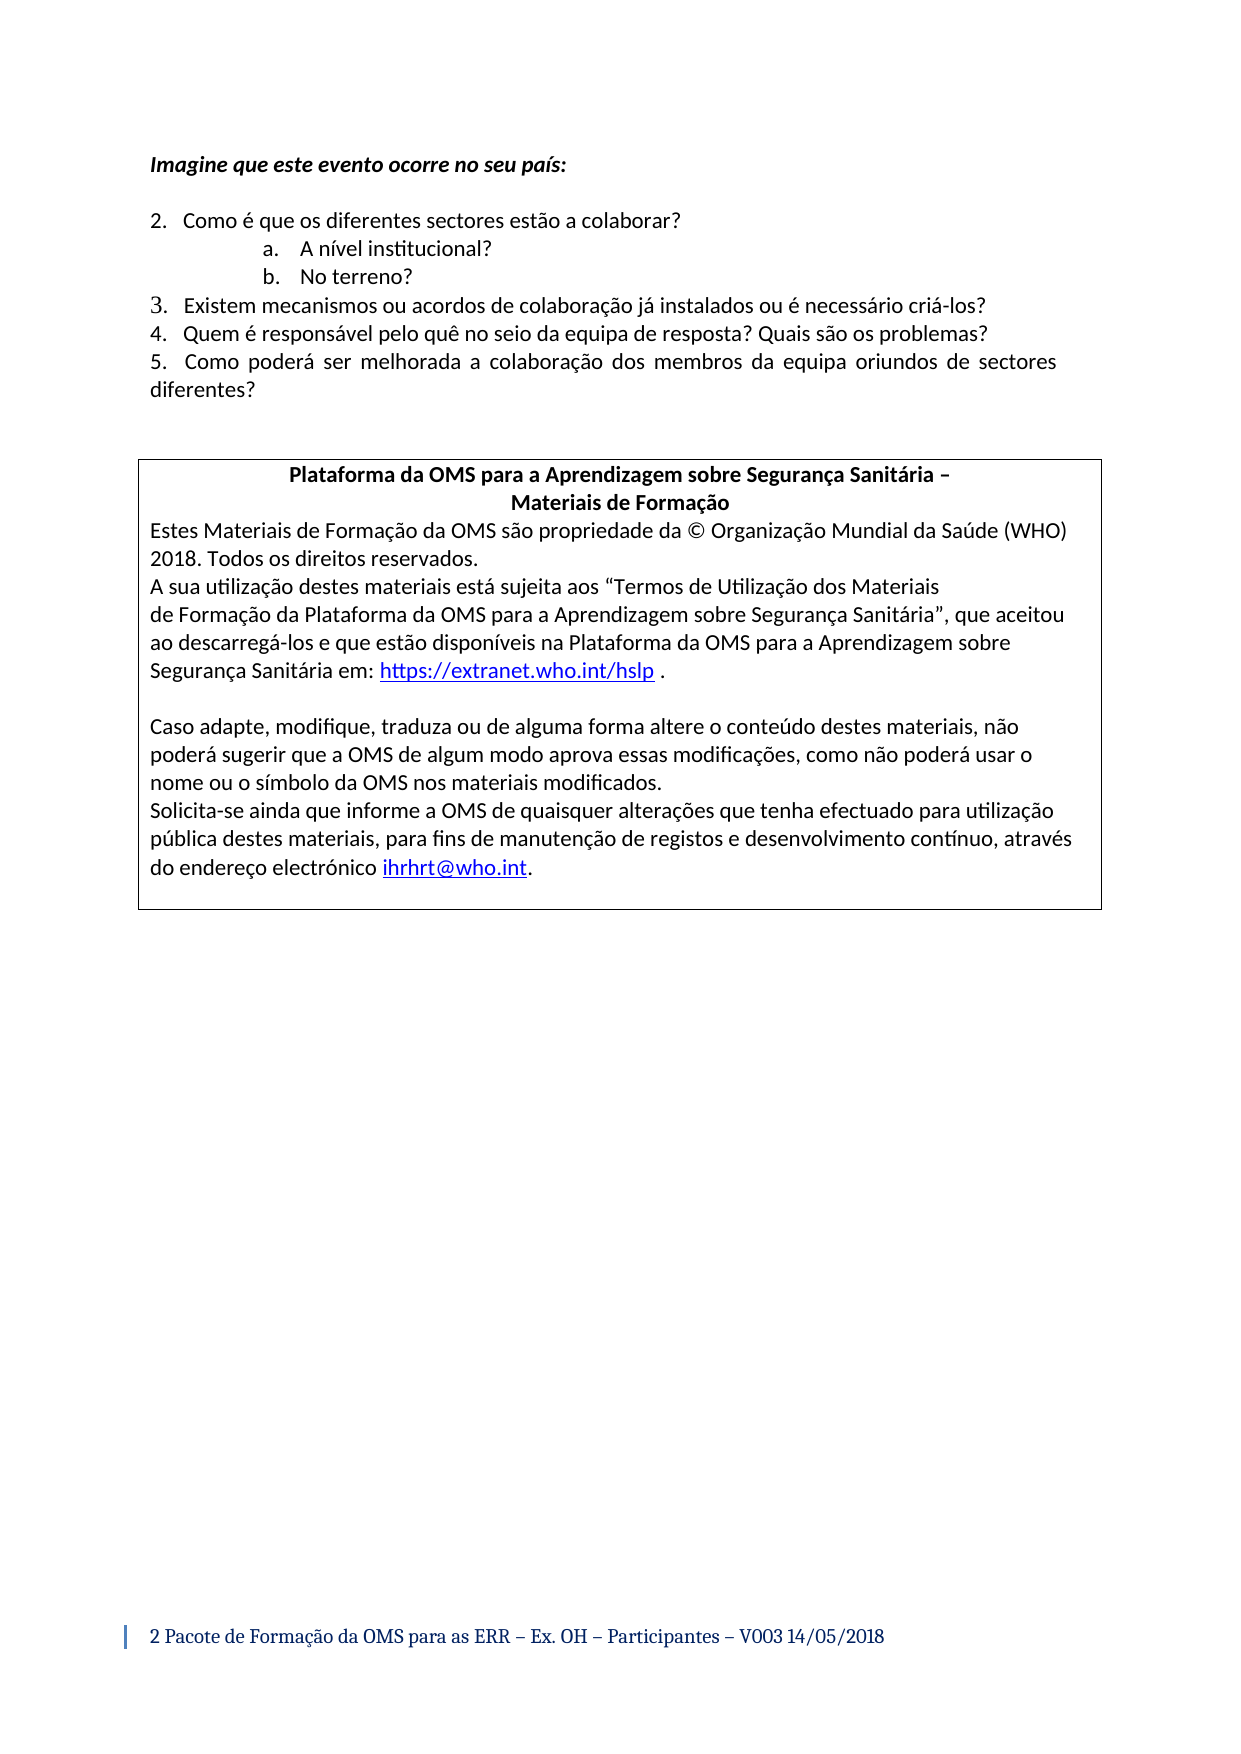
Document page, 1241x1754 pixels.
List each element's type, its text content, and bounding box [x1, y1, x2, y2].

text 5. Como poderá ser melhorada a colaboração dos membros da equipa oriundos de sectores diferentes? [150, 347, 1059, 403]
list No terreno? [262, 262, 1059, 290]
list A nível institucional? [262, 234, 1059, 262]
text 4. Quem é responsável pelo quê no seio da equipa de resposta? Quais são os problemas? [150, 319, 1059, 347]
text Imagine que este evento ocorre no seu país: [150, 150, 1059, 178]
table_header Plataforma da OMS para a Aprendizagem sobre Segurança Sanitária – Materiais de Formação Estes Materiais de Formação da OMS são propriedade da © Organização Mundial da Saúde (WHO) 2018. Todos os direitos reservados. A sua utilização destes materiais está sujeita aos “Termos de Utilização dos Materiais de Formação da Plataforma da OMS para a Aprendizagem sobre Segurança Sanitária”, que aceitou ao descarregá-los e que estão disponíveis na Plataforma da OMS para a Aprendizagem sobre Segurança Sanitária em: https://extranet.who.int/hslp . Caso adapte, modifique, traduza ou de alguma forma altere o conteúdo destes materiais, não poderá sugerir que a OMS de algum modo aprova essas modificações, como não poderá usar o nome ou o símbolo da OMS nos materiais modificados. Solicita-se ainda que informe a OMS de quaisquer alterações que tenha efectuado para utilização pública destes materiais, para fins de manutenção de registos e desenvolvimento contínuo, através do endereço electrónico ihrhrt@who.int. [139, 460, 1101, 909]
text 2. Como é que os diferentes sectores estão a colaborar? [150, 206, 1059, 234]
text 3. Existem mecanismos ou acordos de colaboração já instalados ou é necessário criá-los? [150, 290, 1059, 319]
